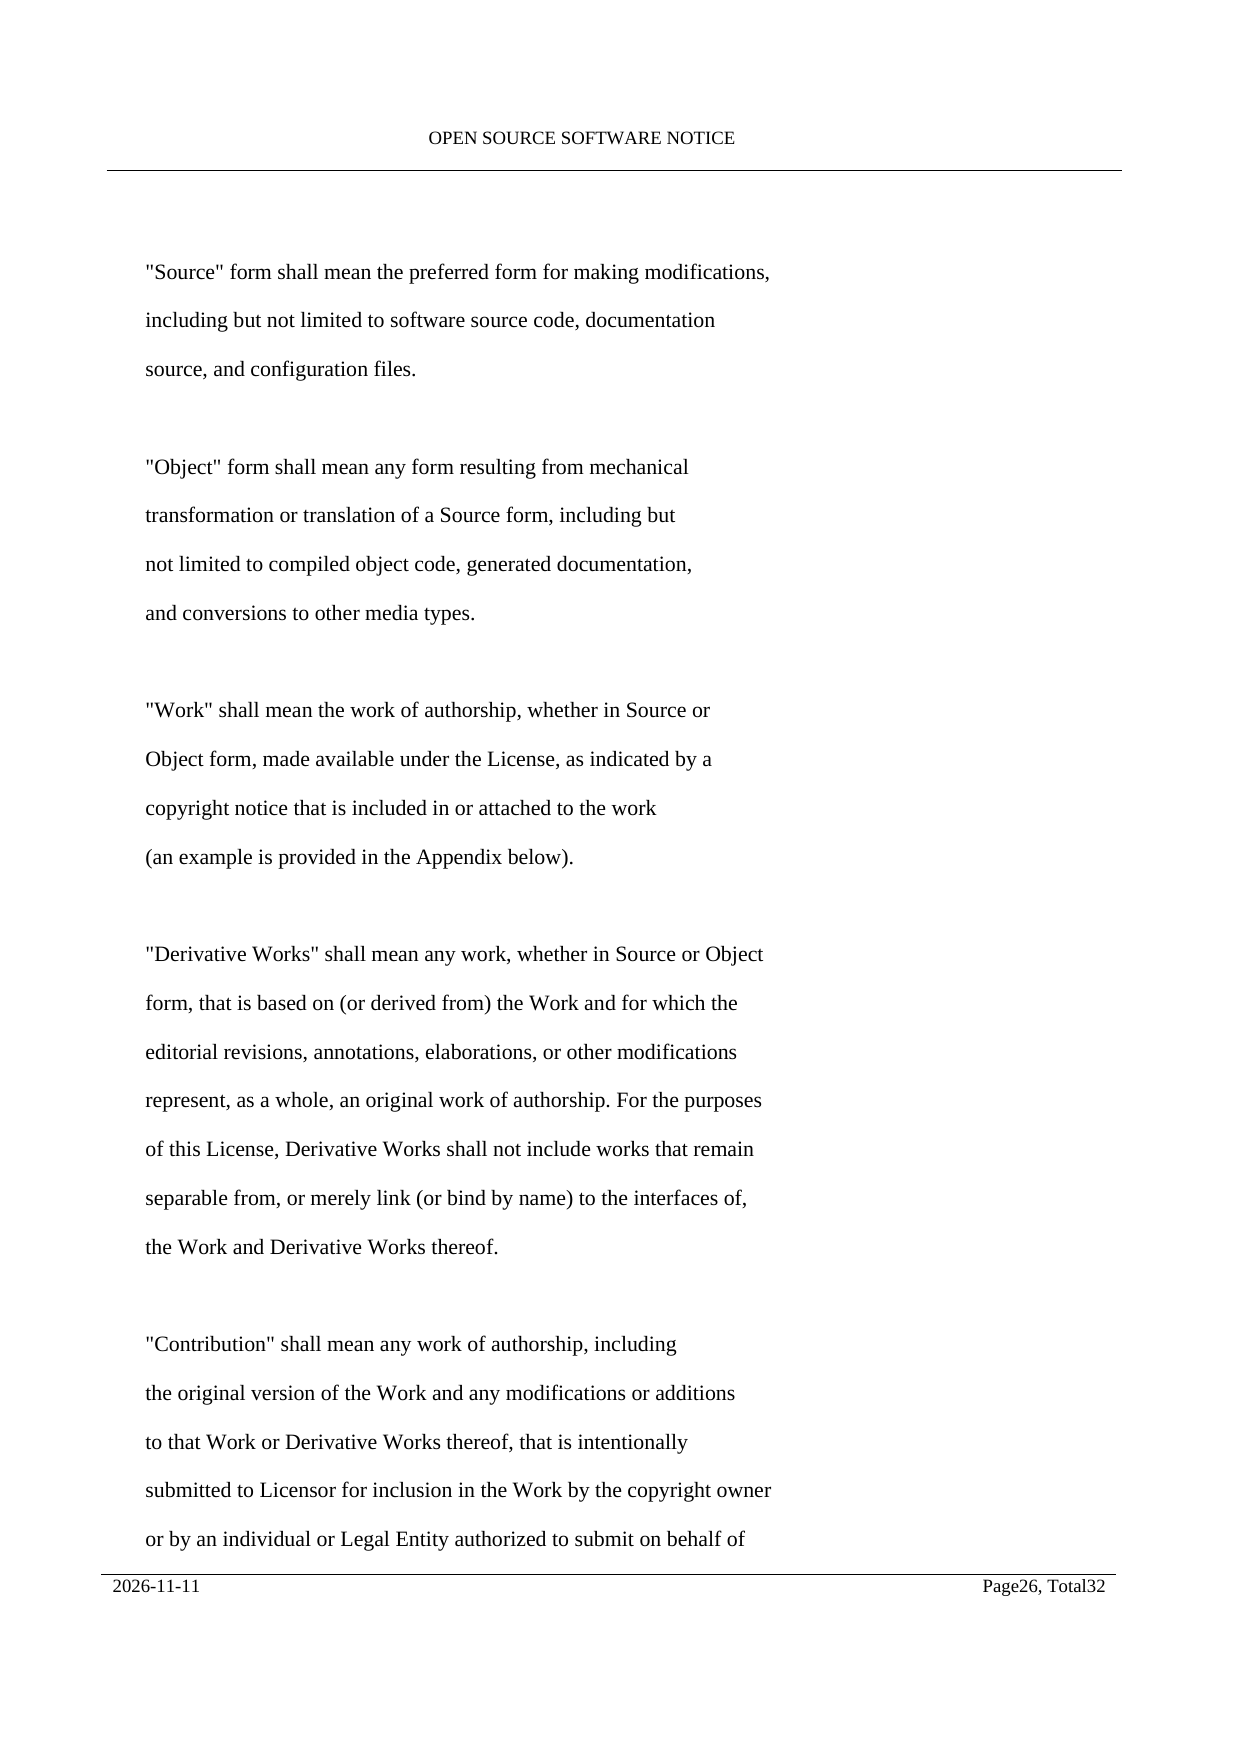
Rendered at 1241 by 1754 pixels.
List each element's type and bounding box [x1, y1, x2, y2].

text [112, 206, 1128, 1555]
